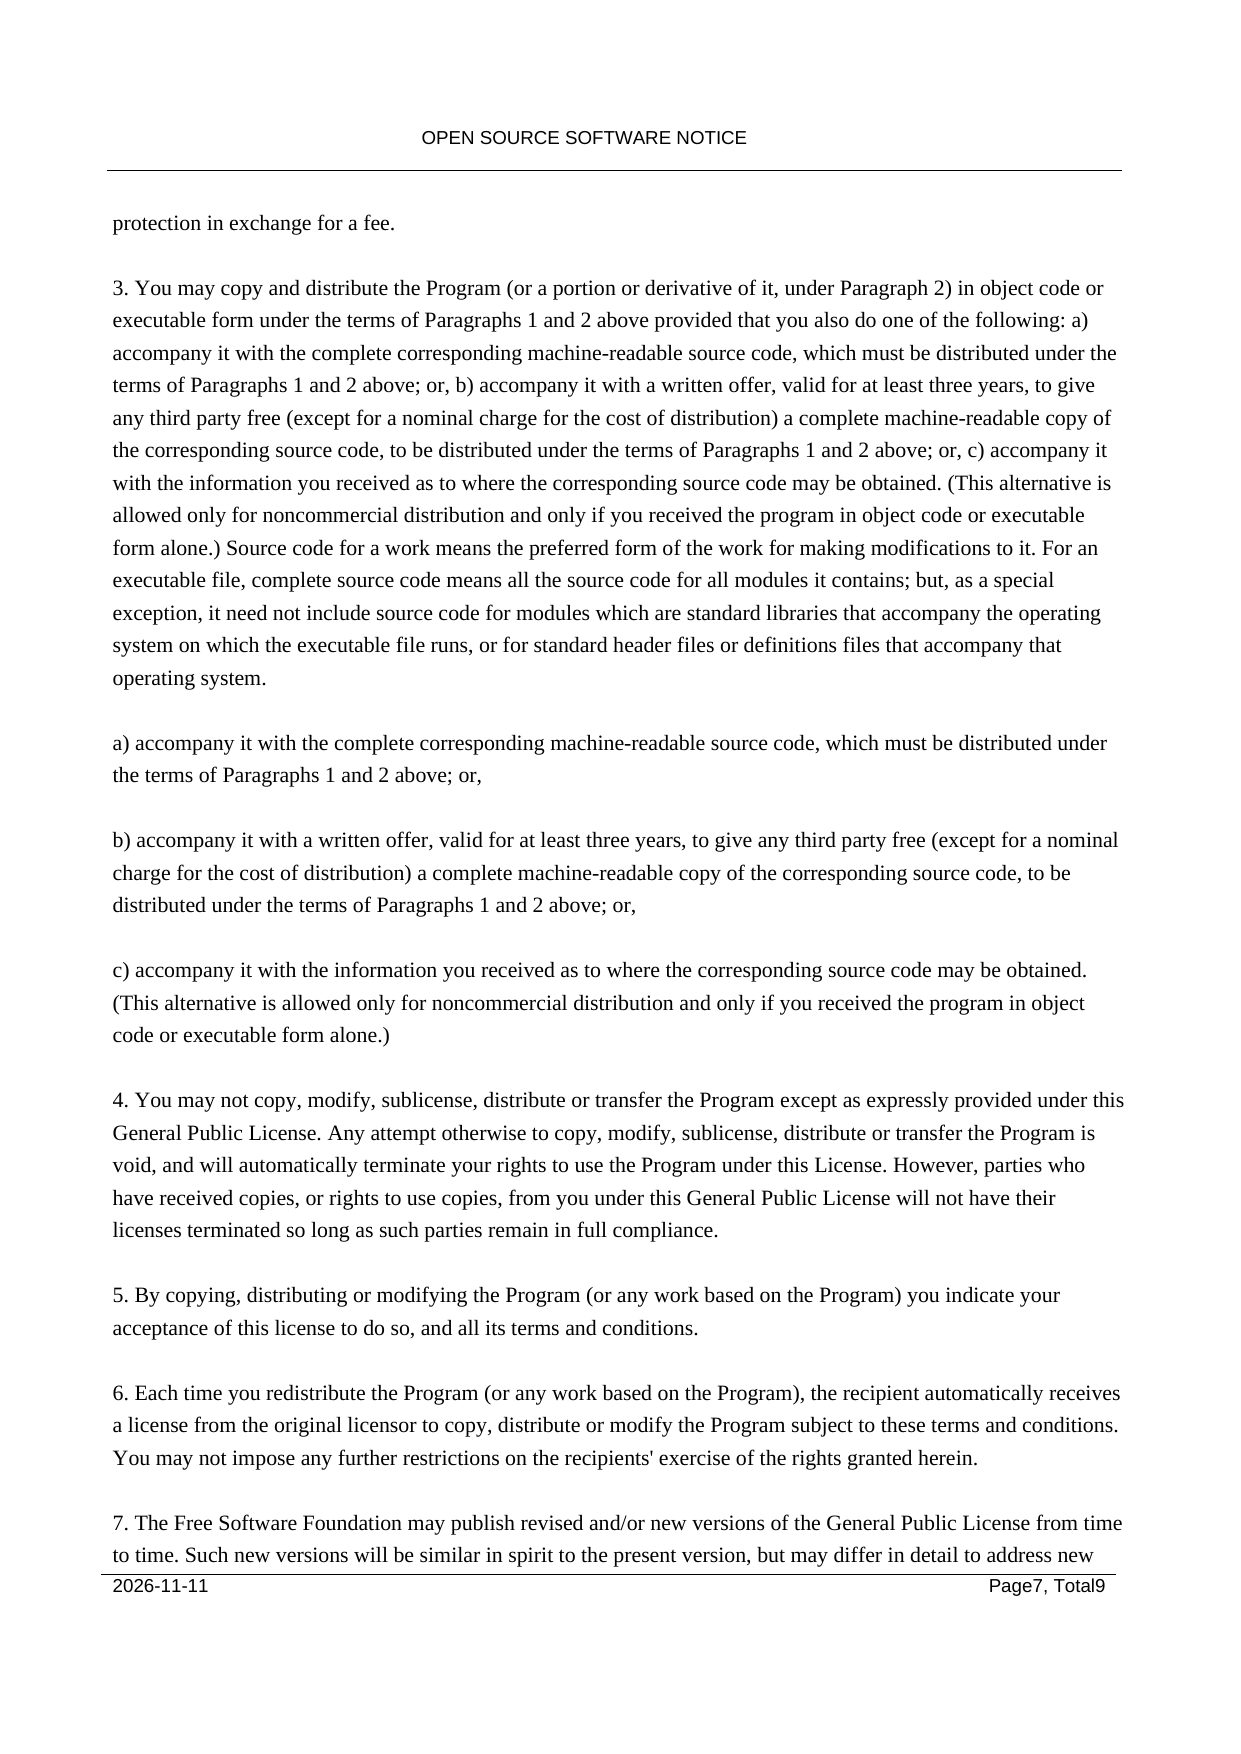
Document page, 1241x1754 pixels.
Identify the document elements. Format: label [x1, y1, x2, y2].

text [112, 206, 1128, 1571]
